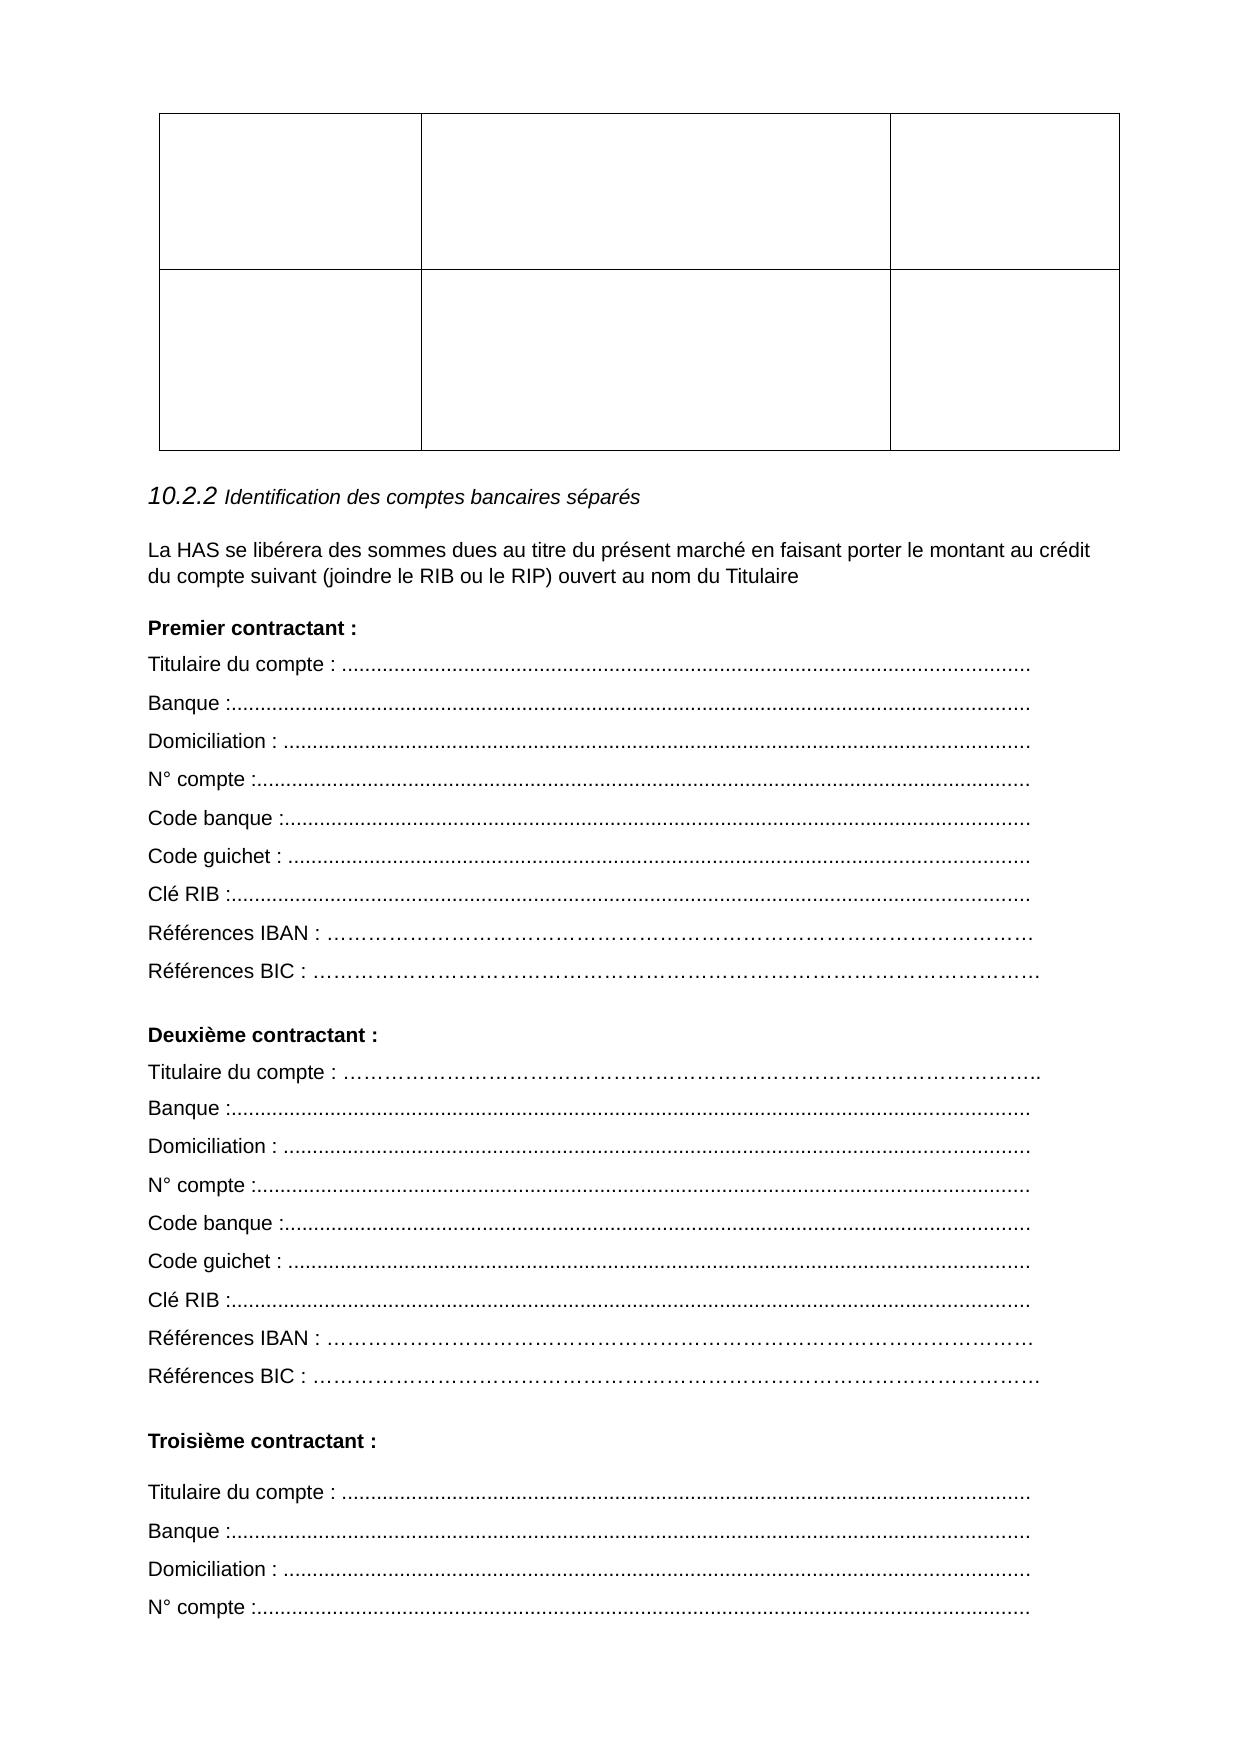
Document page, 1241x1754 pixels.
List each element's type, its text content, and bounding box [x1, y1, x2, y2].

table_cell [891, 114, 1119, 268]
text Références BIC : …………………………………………………………………………………………… [148, 1364, 1093, 1388]
text Domiciliation : [148, 729, 1093, 753]
table_cell [422, 114, 890, 268]
table_cell [891, 270, 1119, 450]
text Titulaire du compte : [148, 1480, 1093, 1504]
text Code guichet : [148, 844, 1093, 868]
text Code guichet : [148, 1249, 1093, 1273]
text Banque : [148, 1518, 1093, 1542]
text Code banque : [148, 1211, 1093, 1235]
text Domiciliation : [148, 1134, 1093, 1158]
table_cell [160, 114, 421, 268]
text Premier contractant : [148, 616, 1093, 640]
text Titulaire du compte : ……………………………………………………………………………………….. [148, 1059, 1093, 1083]
text N° compte : [148, 767, 1093, 791]
text Références IBAN : ………………………………………………………………………………………… [148, 1326, 1093, 1350]
text Banque : [148, 691, 1093, 714]
subtitle Identification des comptes bancaires séparés [148, 481, 1093, 510]
text Code banque : [148, 806, 1093, 829]
table_cell [160, 270, 421, 450]
text Clé RIB : [148, 882, 1093, 906]
text Titulaire du compte : [148, 652, 1093, 676]
text Références BIC : …………………………………………………………………………………………… [148, 959, 1093, 983]
text Références IBAN : ………………………………………………………………………………………… [148, 921, 1093, 944]
text Clé RIB : [148, 1288, 1093, 1312]
text Banque : [148, 1096, 1093, 1120]
text Domiciliation : [148, 1557, 1093, 1581]
text N° compte : [148, 1595, 1093, 1619]
text Troisième contractant : [148, 1428, 1093, 1452]
text Deuxième contractant : [148, 1023, 1093, 1047]
table_cell [422, 270, 890, 450]
text se libérera des sommes dues au titre du présent marché en faisant porter le montant au crédit du compte suivant (joindre le RIB ou le RIP) ouvert au nom du Titulaire [148, 538, 1093, 588]
text N° compte : [148, 1173, 1093, 1197]
